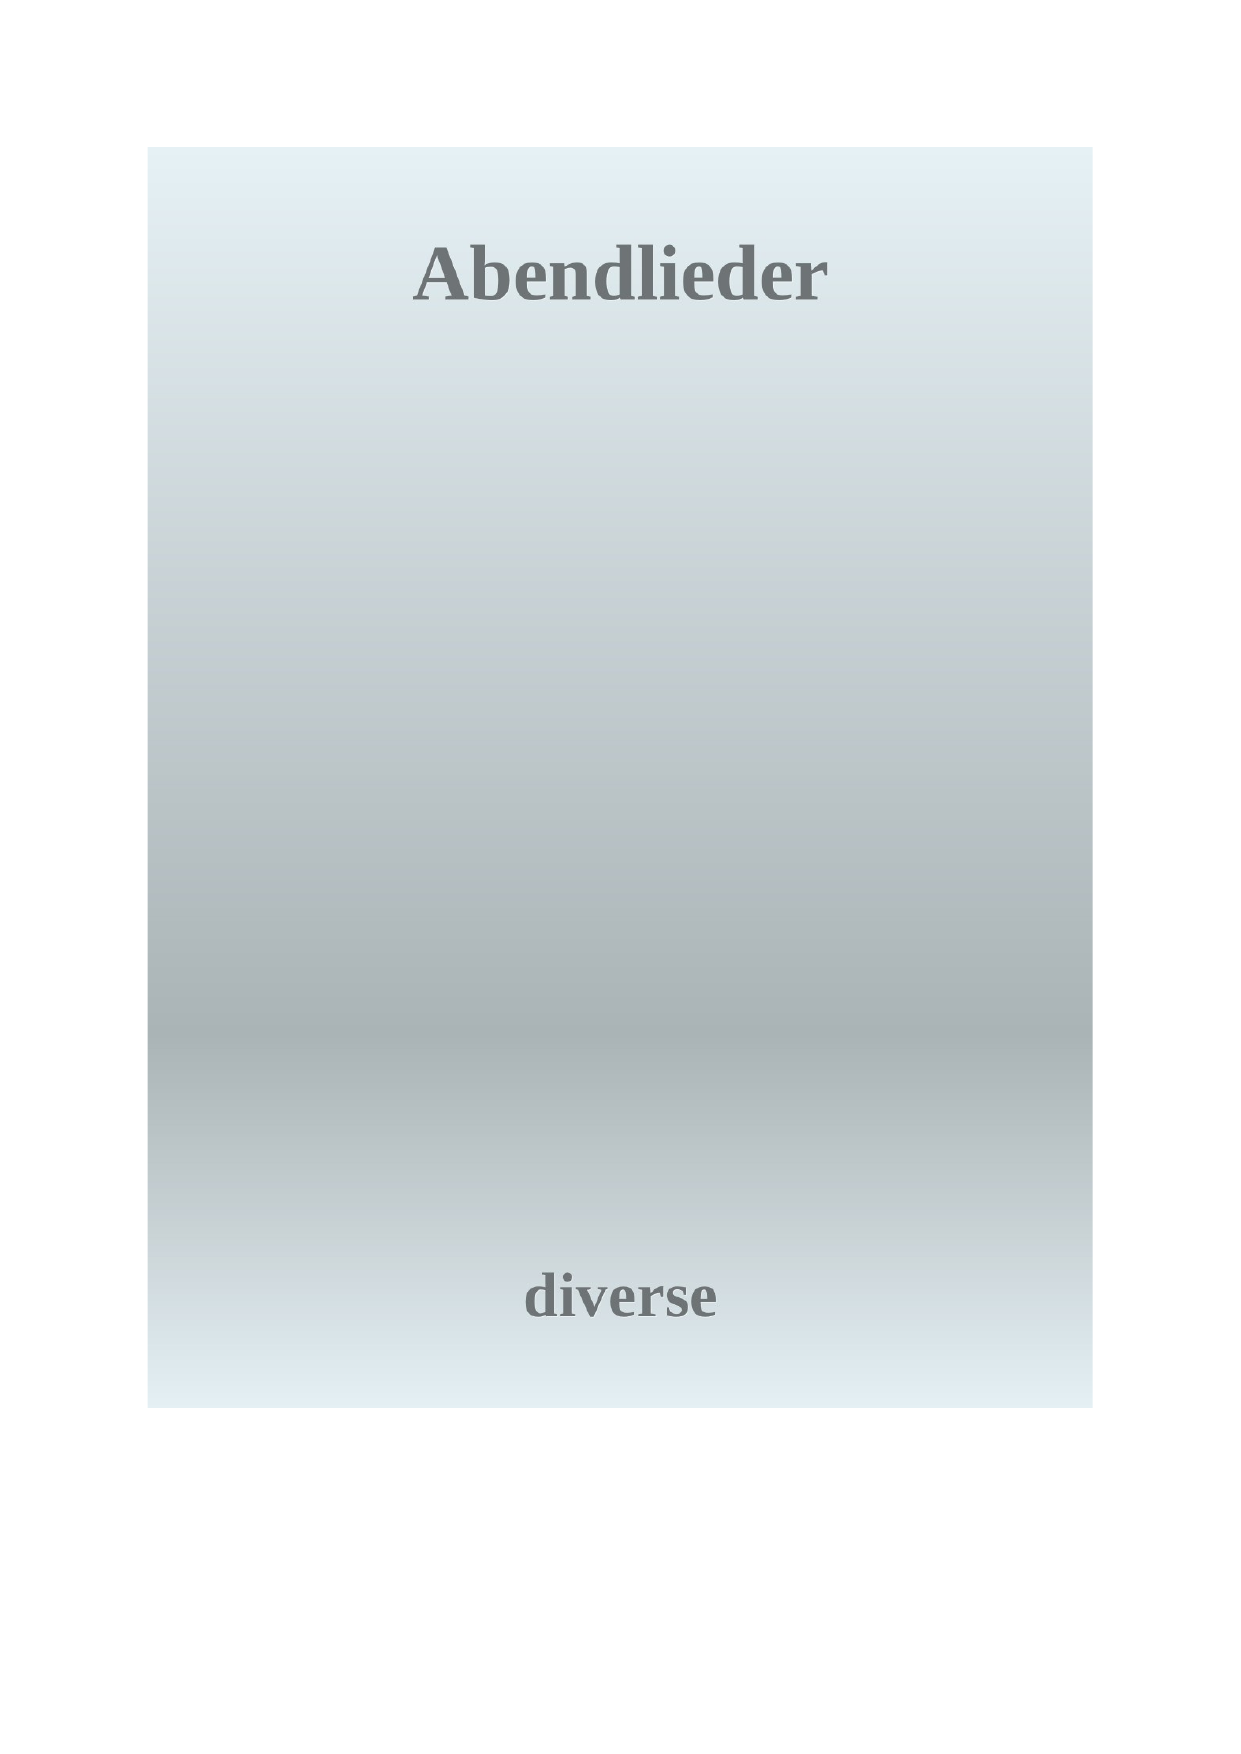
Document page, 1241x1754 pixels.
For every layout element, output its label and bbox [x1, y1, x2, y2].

picture [147, 147, 1093, 1408]
